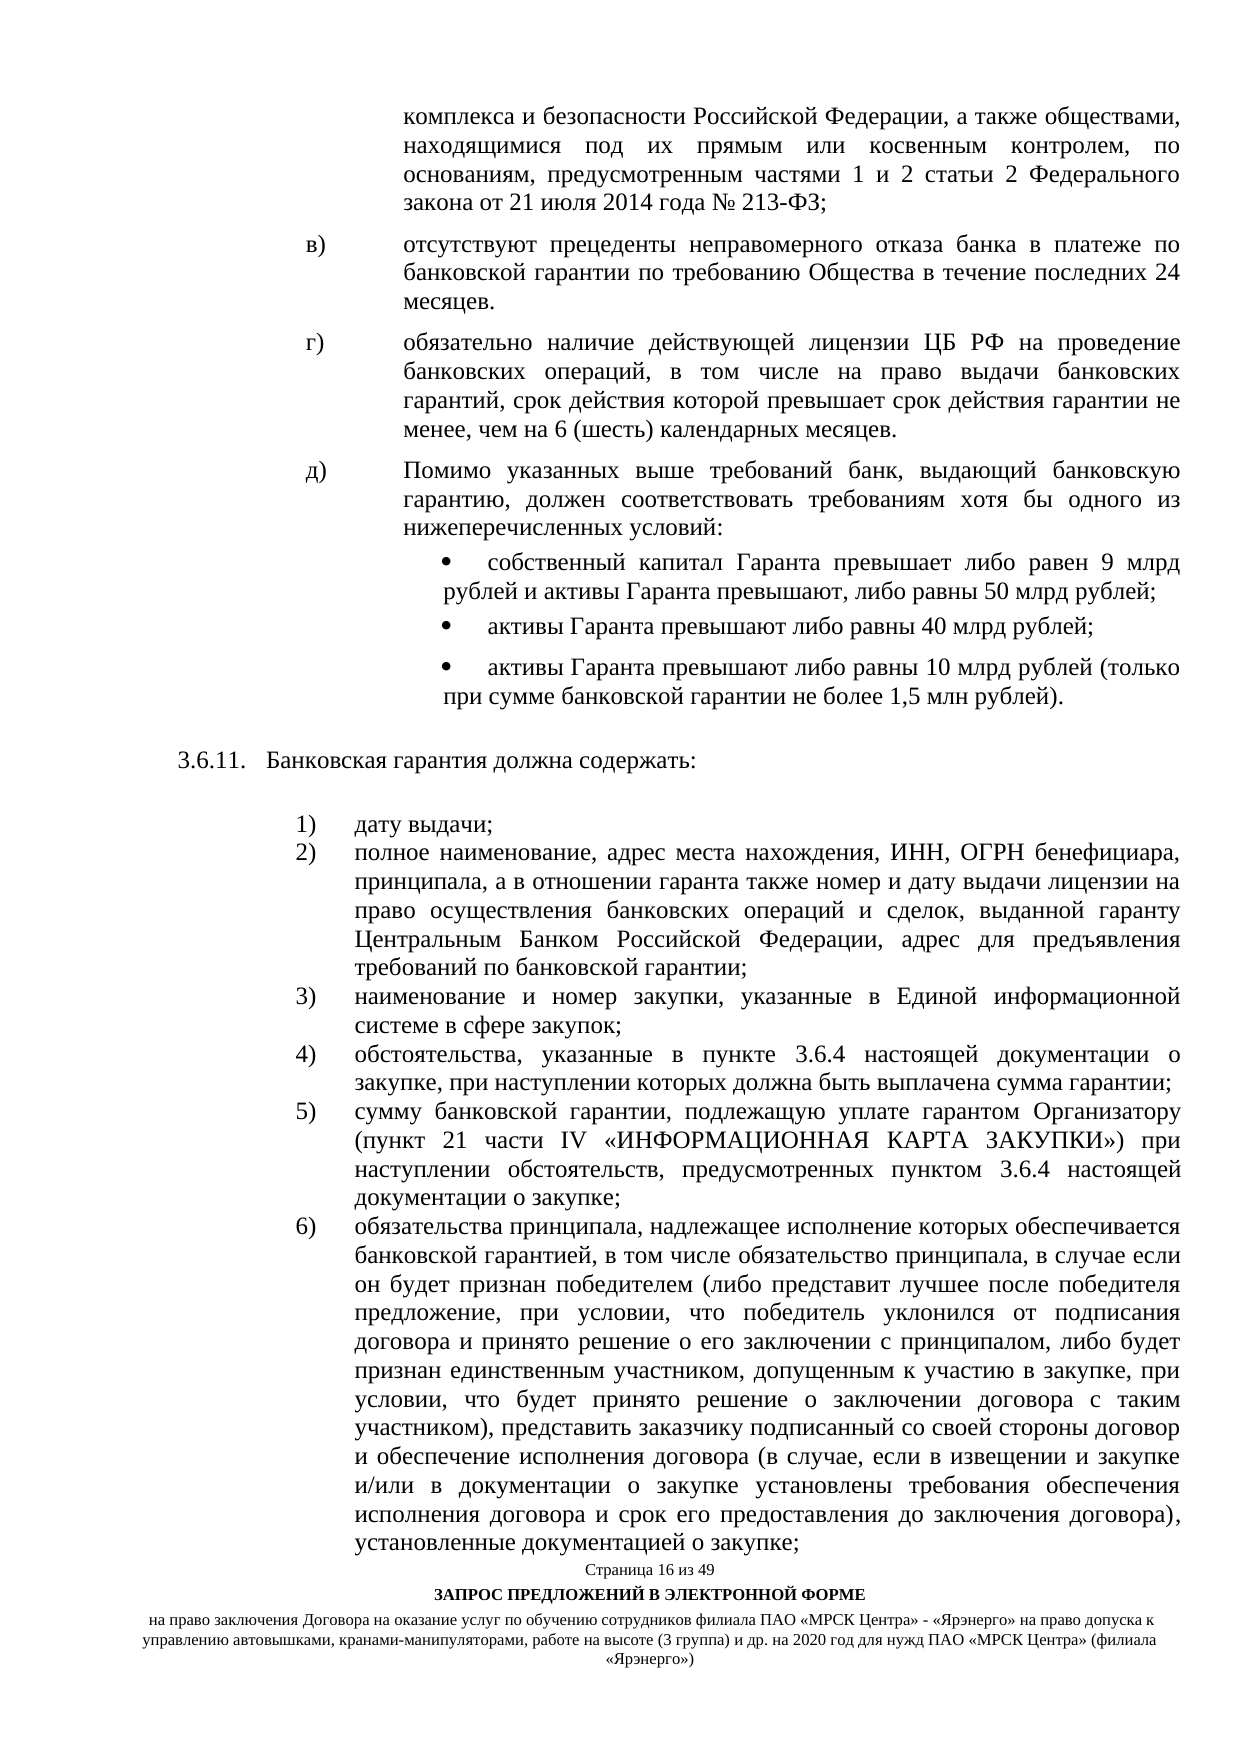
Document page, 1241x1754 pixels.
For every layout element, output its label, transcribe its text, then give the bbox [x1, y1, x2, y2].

list собственный капитал Гаранта превышает либо равен 9 млрд рублей и активы Гаранта превышают, либо равны 50 млрд рублей; [442, 547, 1181, 605]
list полное наименование, адрес места нахождения, ИНН, ОГРН бенефициара, принципала, а в отношении гаранта также номер и дату выдачи лицензии на право осуществления банковских операций и сделок, выданной гаранту Центральным Банком Российской Федерации, адрес для предъявления требований по банковской гарантии; [295, 837, 1181, 981]
subtitle Банковская гарантия должна содержать: [118, 745, 1181, 774]
list активы Гаранта превышают либо равны 10 млрд рублей (только при сумме банковской гарантии не более 1,5 млн рублей). [442, 652, 1181, 710]
list отсутствуют прецеденты неправомерного отказа банка в платеже по банковской гарантии по требованию Общества в течение последних 24 месяцев. [306, 229, 1181, 315]
list сумму банковской гарантии, подлежащую уплате гарантом Организатору (пункт 21 части IV «ИНФОРМАЦИОННАЯ КАРТА ЗАКУПКИ») при наступлении обстоятельств, предусмотренных пунктом 3.6.4 настоящей документации о закупке; [295, 1096, 1181, 1211]
list наименование и номер закупки, указанные в Единой информационной системе в сфере закупок; [295, 981, 1181, 1039]
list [306, 101, 1181, 216]
list обязательно наличие действующей лицензии ЦБ РФ на проведение банковских операций, в том числе на право выдачи банковских гарантий, срок действия которой превышает срок действия гарантии не менее, чем на 6 (шесть) календарных месяцев. [306, 327, 1181, 442]
list Помимо указанных выше требований банк, выдающий банковскую гарантию, должен соответствовать требованиям хотя бы одного из нижеперечисленных условий: [306, 455, 1181, 541]
list дату выдачи; [295, 809, 1181, 837]
list обстоятельства, указанные в пункте 3.6.4 настоящей документации о закупке, при наступлении которых должна быть выплачена сумма гарантии; [295, 1039, 1181, 1096]
list активы Гаранта превышают либо равны 40 млрд рублей; [442, 611, 1181, 640]
list обязательства принципала, надлежащее исполнение которых обеспечивается банковской гарантией, в том числе обязательство принципала, в случае если он будет признан победителем (либо представит лучшее после победителя предложение, при условии, что победитель уклонился от подписания договора и принято решение о его заключении с принципалом, либо будет признан единственным участником, допущенным к участию в закупке, при условии, что будет принято решение о заключении договора с таким участником), представить заказчику подписанный со своей стороны договор и обеспечение исполнения договора (в случае, если в извещении и закупке и/или в документации о закупке установлены требования обеспечения исполнения договора и срок его предоставления до заключения договора), установленные документацией о закупке; [295, 1211, 1181, 1556]
